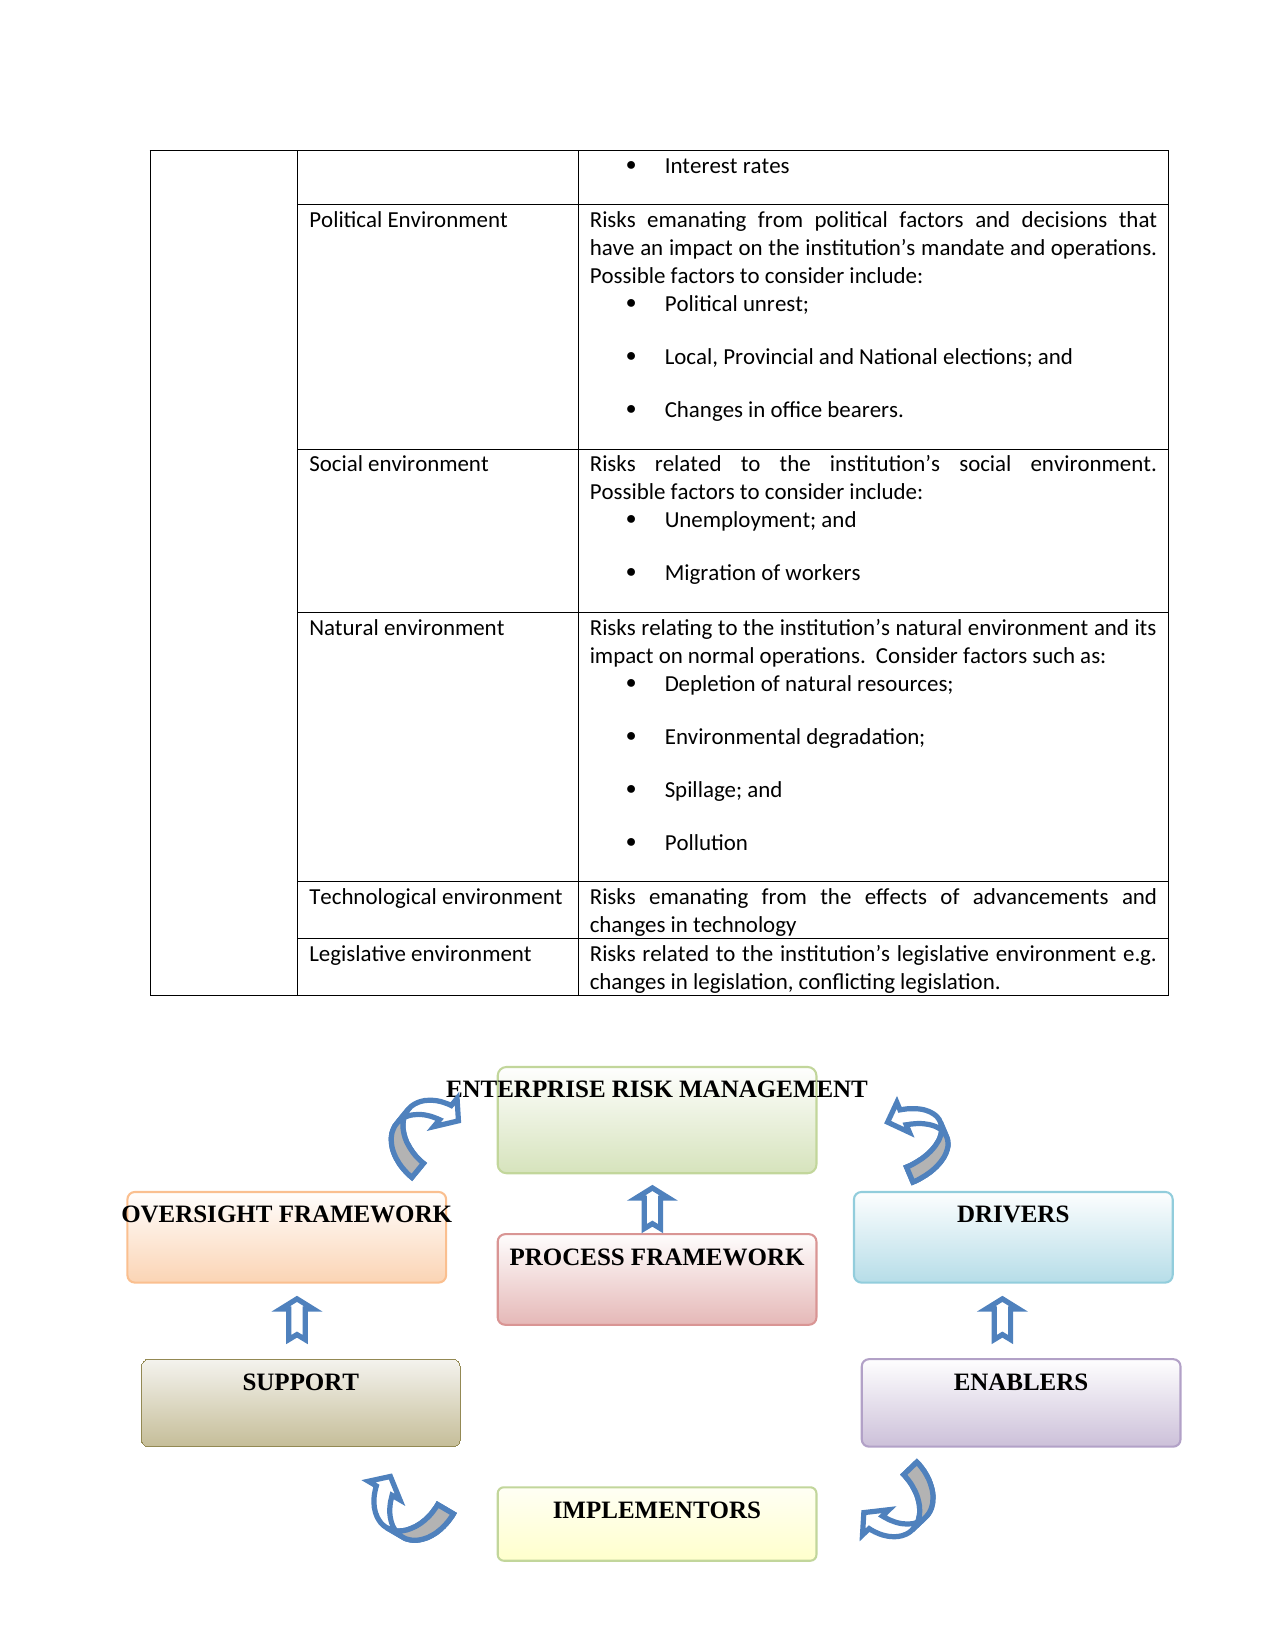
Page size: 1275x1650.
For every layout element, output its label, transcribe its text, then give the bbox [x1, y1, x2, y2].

table_cell Legislative environment [298, 939, 578, 995]
table_cell Risks relating to the institution’s natural environment and its impact on normal operations. Consider factors such as: Depletion of natural resources; Environmental degradation; Spillage; and Pollution [579, 613, 1168, 881]
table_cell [298, 151, 578, 204]
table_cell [579, 151, 1168, 204]
table_cell Risks related to the institution’s social environment. Possible factors to consider include: Unemployment; and Migration of workers [579, 450, 1168, 612]
table_cell Natural environment [298, 613, 578, 881]
table_cell Risks related to the institution’s legislative environment e.g. changes in legislation, conflicting legislation. [579, 939, 1168, 995]
table_cell Technological environment [298, 882, 578, 938]
table_cell Risks emanating from the effects of advancements and changes in technology [579, 882, 1168, 938]
table_cell Social environment [298, 450, 578, 612]
table_cell Risks emanating from political factors and decisions that have an impact on the institution’s mandate and operations. Possible factors to consider include: Political unrest; Local, Provincial and National elections; and Changes in office bearers. [579, 205, 1168, 448]
table_cell Political Environment [298, 205, 578, 448]
